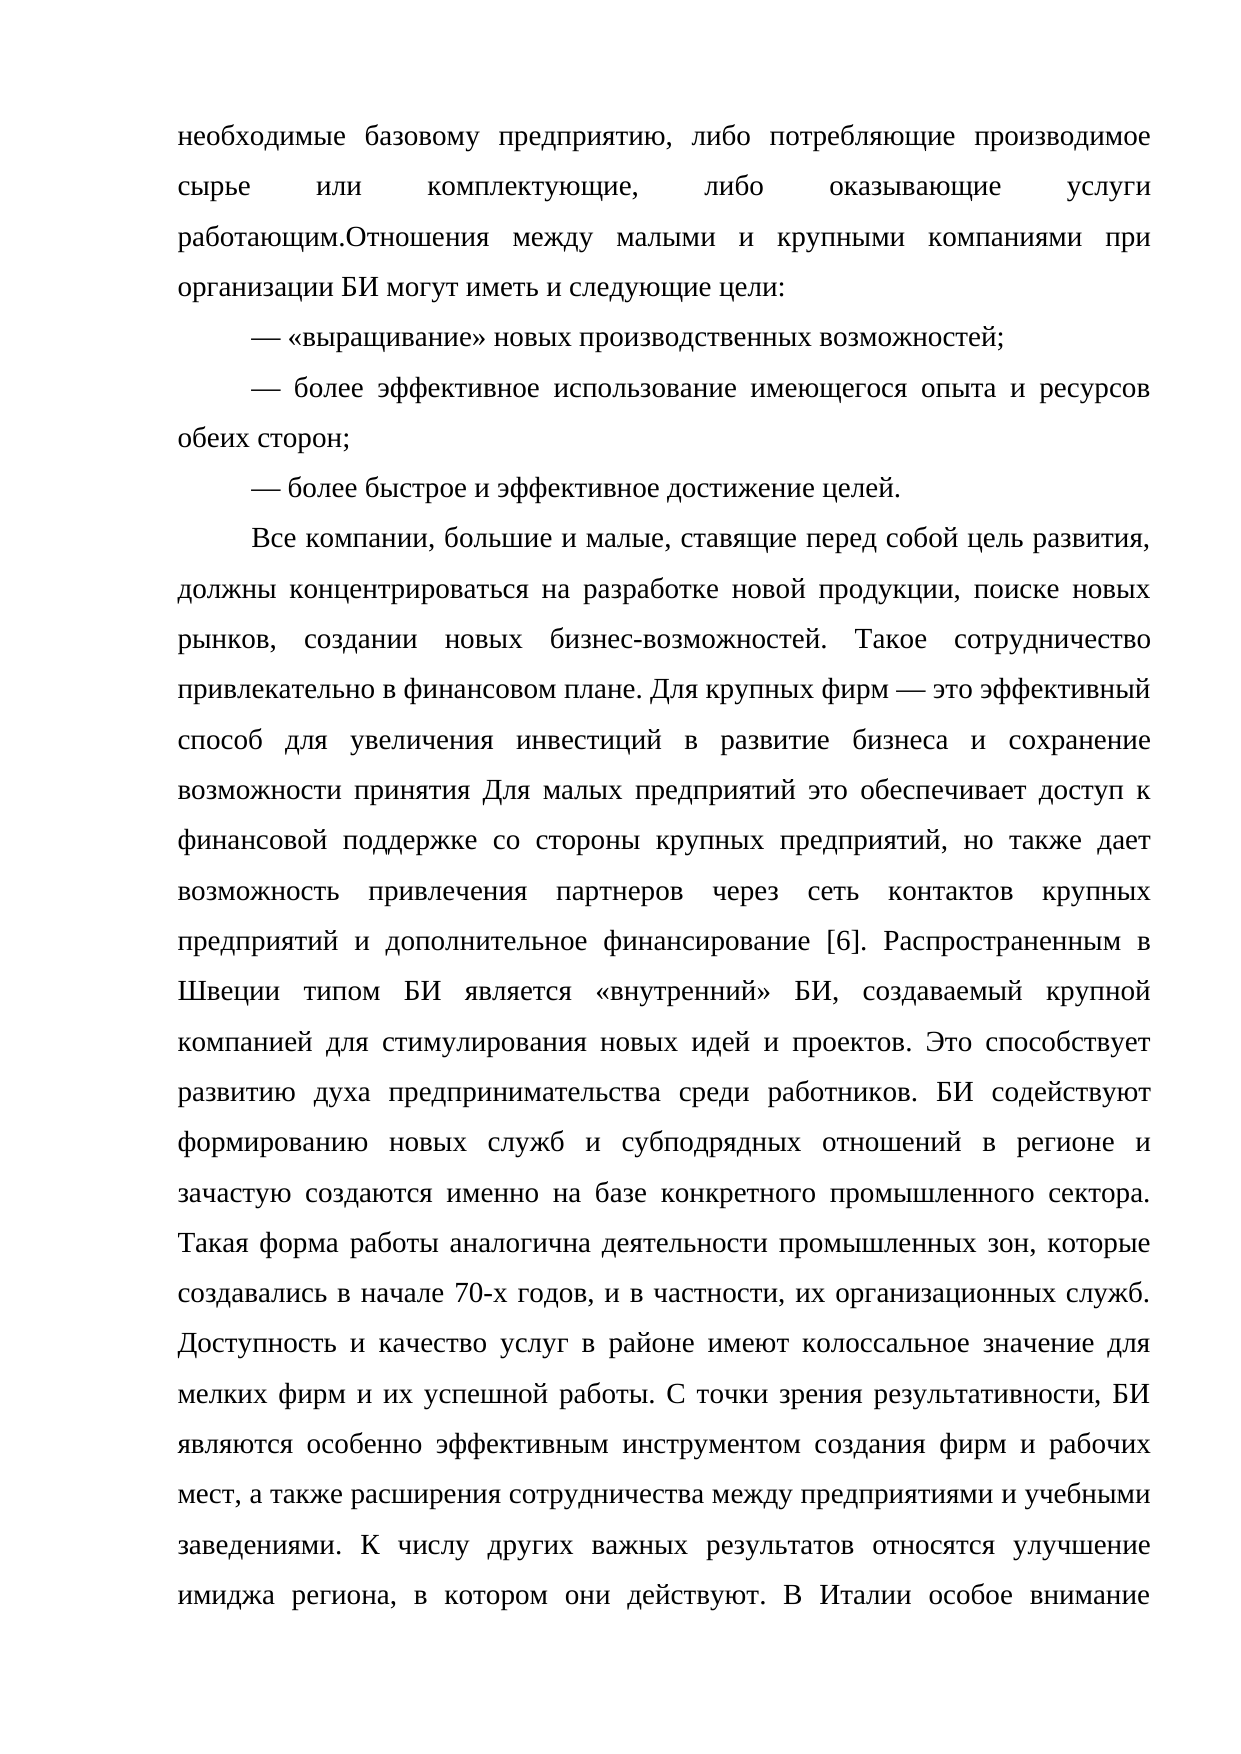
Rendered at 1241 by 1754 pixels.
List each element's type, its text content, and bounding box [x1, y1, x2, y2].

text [177, 118, 1152, 303]
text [177, 521, 1152, 1611]
text — более быстрое и эффективное достижение целей. [177, 470, 1152, 504]
text — «выращивание» новых производственных возможностей; [177, 319, 1152, 353]
text — более эффективное использование имеющегося опыта и ресурсов обеих сторон; [177, 370, 1152, 453]
